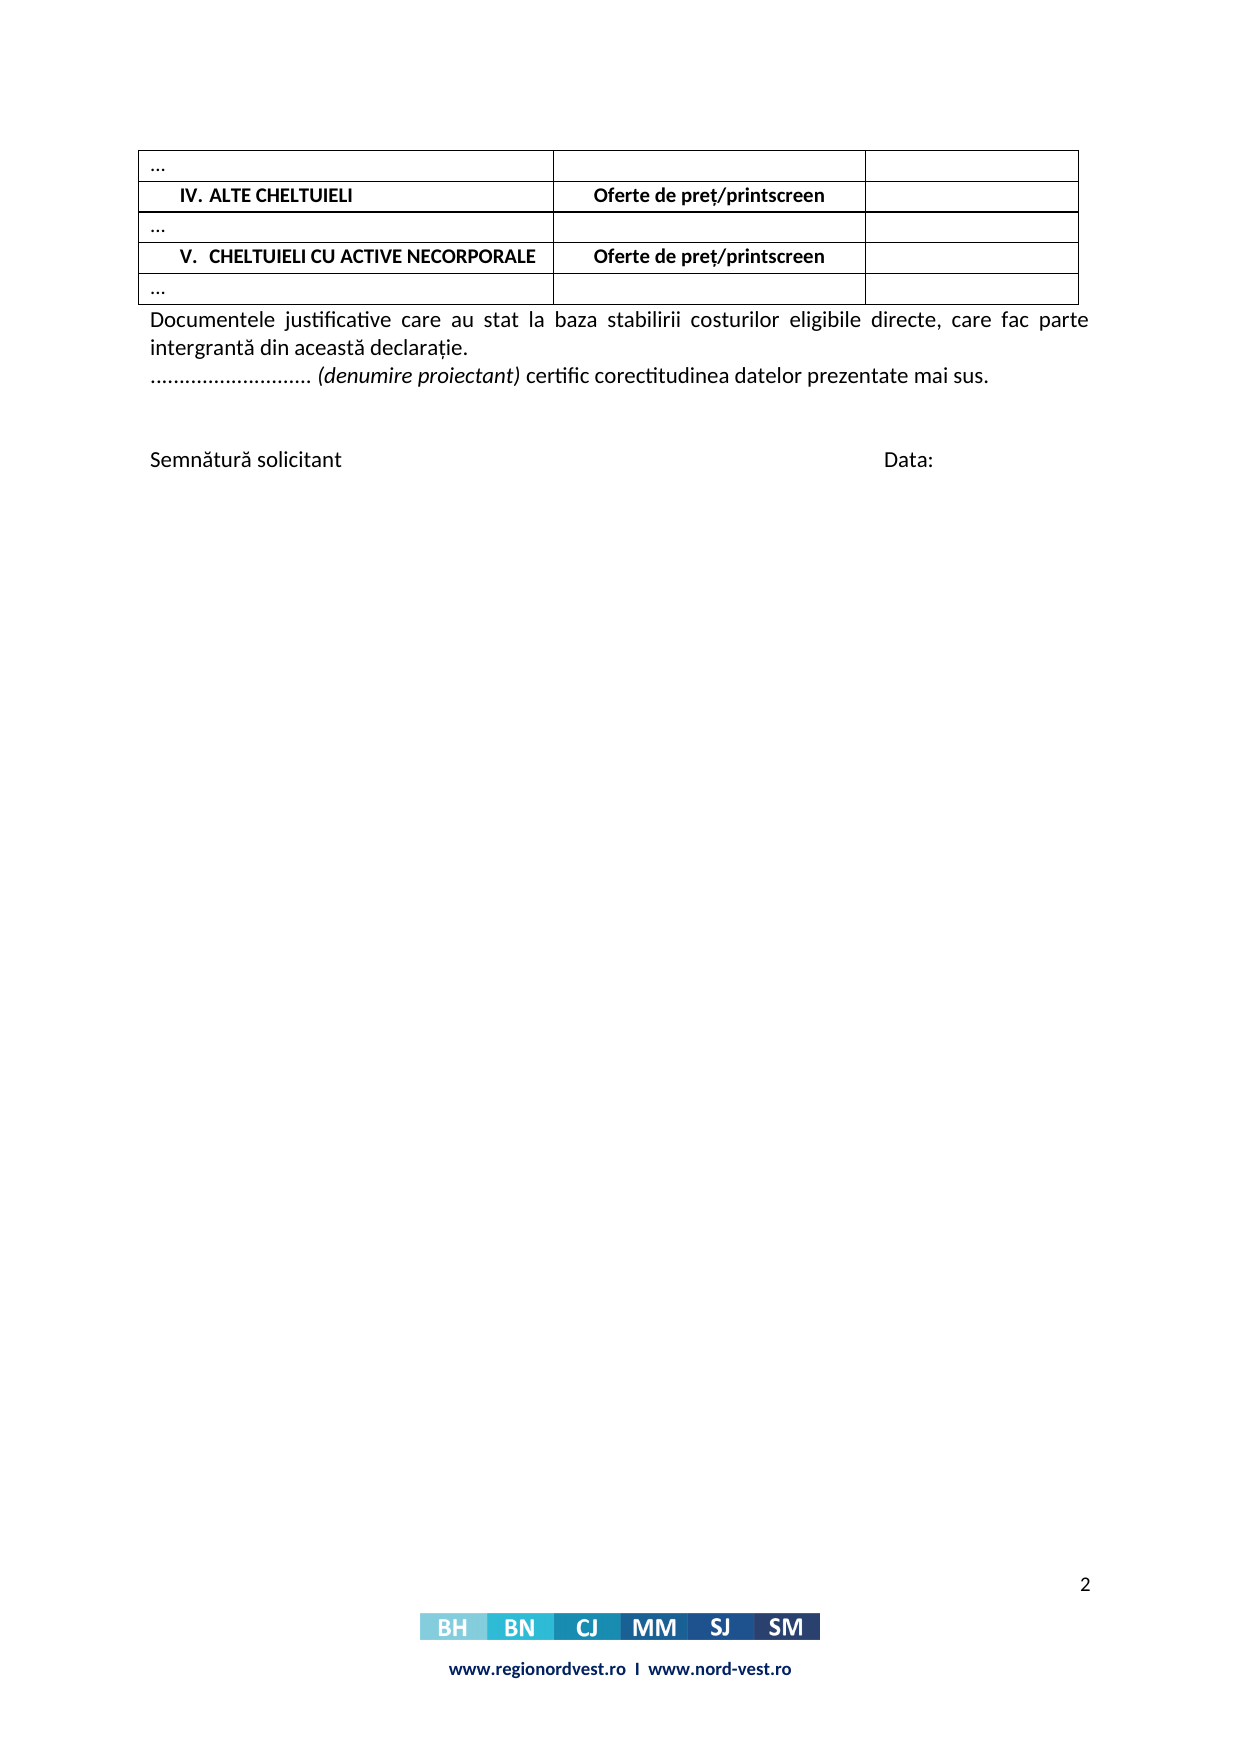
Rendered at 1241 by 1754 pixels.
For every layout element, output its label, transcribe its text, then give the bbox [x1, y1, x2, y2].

table_cell ... [139, 151, 553, 181]
table_header Data: [620, 445, 1101, 501]
table_cell [554, 151, 865, 181]
table_cell [866, 182, 1078, 211]
table_cell [866, 274, 1078, 304]
table_cell [554, 274, 865, 304]
table_cell ... [139, 274, 553, 304]
text Documentele justificative care au stat la baza stabilirii costurilor eligibile directe, care fac parte intergrantă din această declarație. [150, 305, 1090, 361]
table_header Semnătură solicitant [139, 445, 620, 501]
table_cell [866, 151, 1078, 181]
picture [420, 1613, 820, 1640]
table_cell CHELTUIELI CU ACTIVE NECORPORALE [139, 243, 553, 273]
table_cell Oferte de preț/printscreen [554, 182, 865, 211]
table_cell ALTE CHELTUIELI [139, 182, 553, 211]
table_cell [866, 243, 1078, 273]
table_cell ... [139, 213, 553, 242]
table_cell [866, 213, 1078, 242]
table_cell [554, 213, 865, 242]
table_cell Oferte de preț/printscreen [554, 243, 865, 273]
text ............................ (denumire proiectant) certific corectitudinea datelor prezentate mai sus. [150, 361, 1090, 389]
